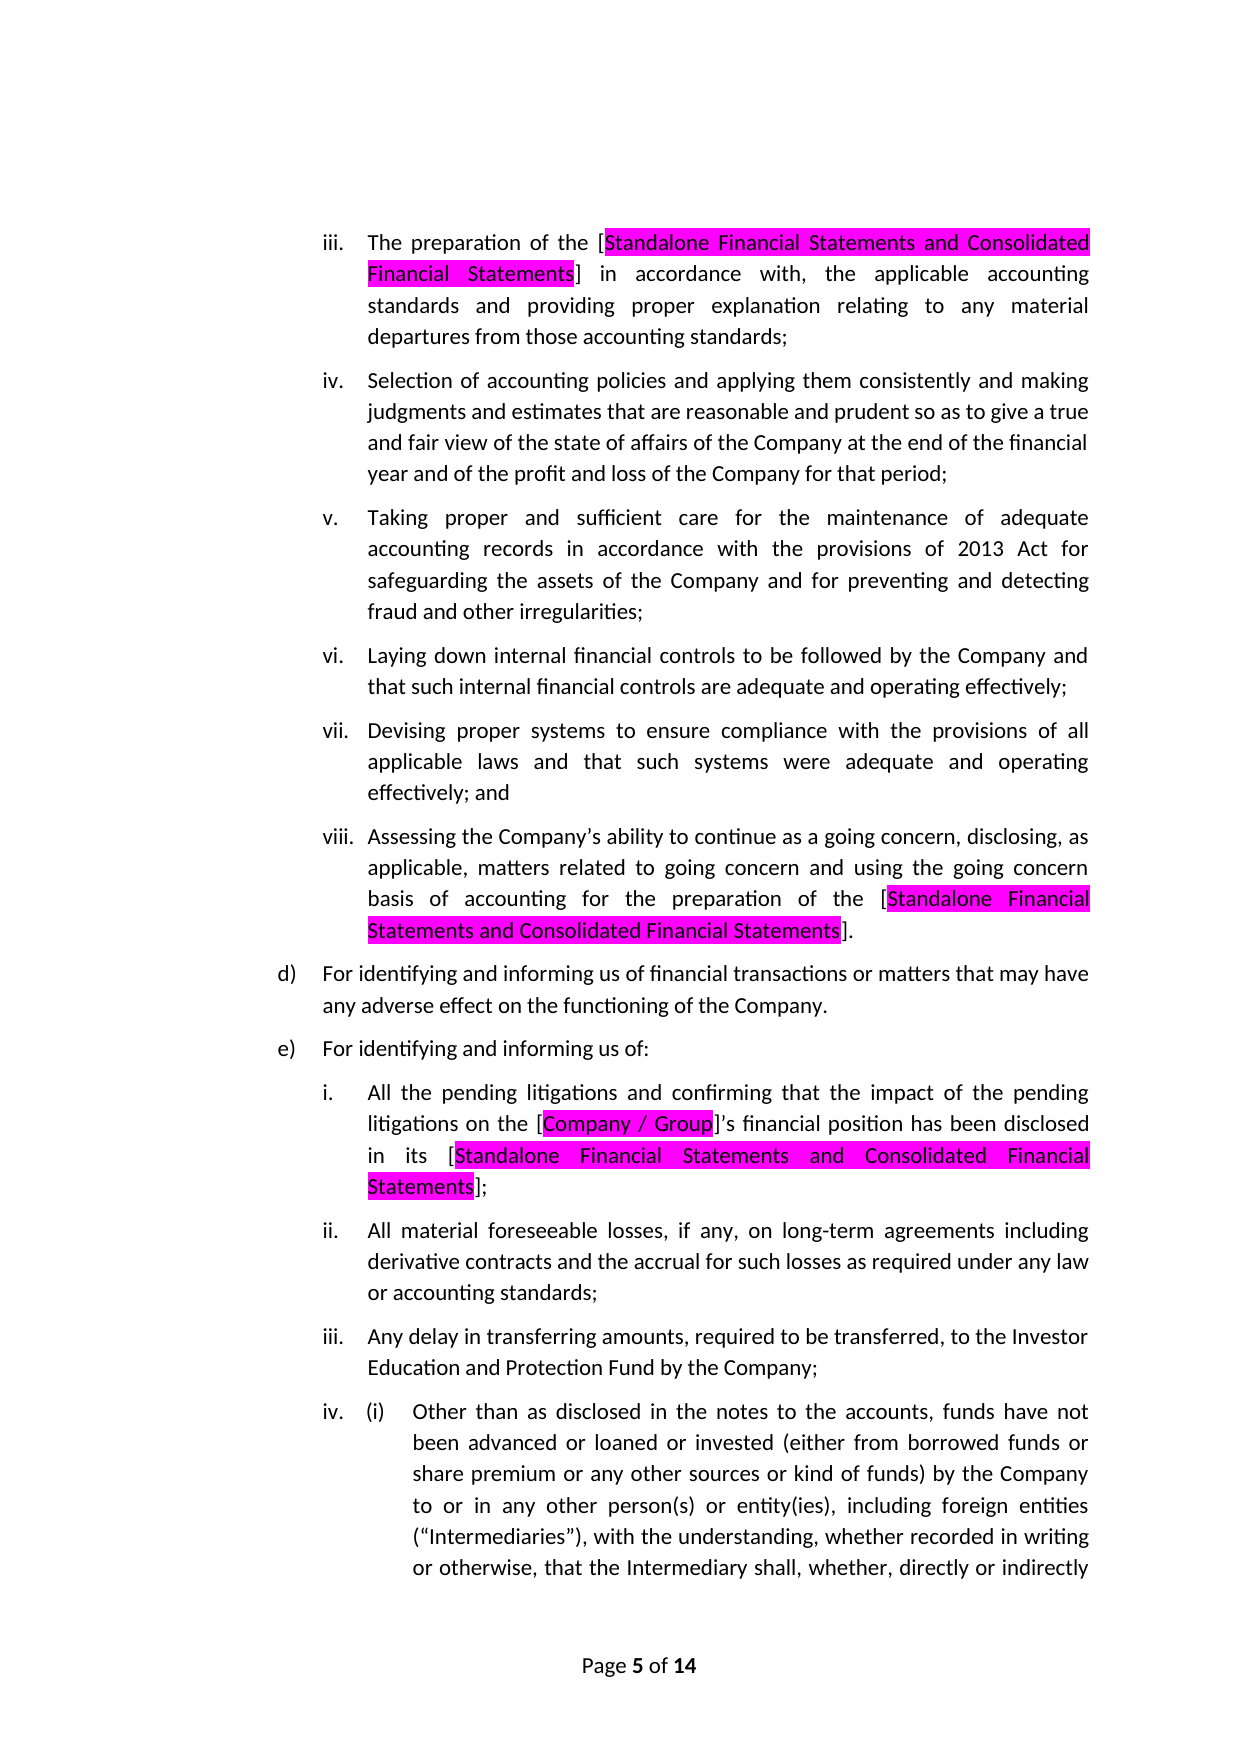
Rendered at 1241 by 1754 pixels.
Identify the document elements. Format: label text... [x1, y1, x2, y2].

list Devising proper systems to ensure compliance with the provisions of all applicable laws and that such systems were adequate and operating effectively; and [322, 712, 1090, 806]
list Laying down internal financial controls to be followed by the Company and that such internal financial controls are adequate and operating effectively; [322, 637, 1090, 700]
list For identifying and informing us of: [277, 1031, 1090, 1062]
list Any delay in transferring amounts, required to be transferred, to the Investor Education and Protection Fund by the Company; [322, 1319, 1090, 1381]
list Taking proper and sufficient care for the maintenance of adequate accounting records in accordance with the provisions of 2013 Act for safeguarding the assets of the Company and for preventing and detecting fraud and other irregularities; [322, 500, 1090, 625]
list All the pending litigations and confirming that the impact of the pending litigations on the [Company / Group]’s financial position has been disclosed in its [Standalone Financial Statements and Consolidated Financial Statements]; [322, 1075, 1090, 1200]
list The preparation of the [Standalone Financial Statements and Consolidated Financial Statements] in accordance with, the applicable accounting standards and providing proper explanation relating to any material departures from those accounting standards; [322, 225, 1090, 350]
list For identifying and informing us of financial transactions or matters that may have any adverse effect on the functioning of the Company. [277, 956, 1090, 1019]
list Selection of accounting policies and applying them consistently and making judgments and estimates that are reasonable and prudent so as to give a true and fair view of the state of affairs of the Company at the end of the financial year and of the profit and loss of the Company for that period; [322, 362, 1090, 487]
list All material foreseeable losses, if any, on long-term agreements including derivative contracts and the accrual for such losses as required under any law or accounting standards; [322, 1212, 1090, 1306]
list Assessing the Company’s ability to continue as a going concern, disclosing, as applicable, matters related to going concern and using the going concern basis of accounting for the preparation of the [Standalone Financial Statements and Consolidated Financial Statements]. [322, 819, 1090, 944]
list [322, 1394, 1090, 1581]
